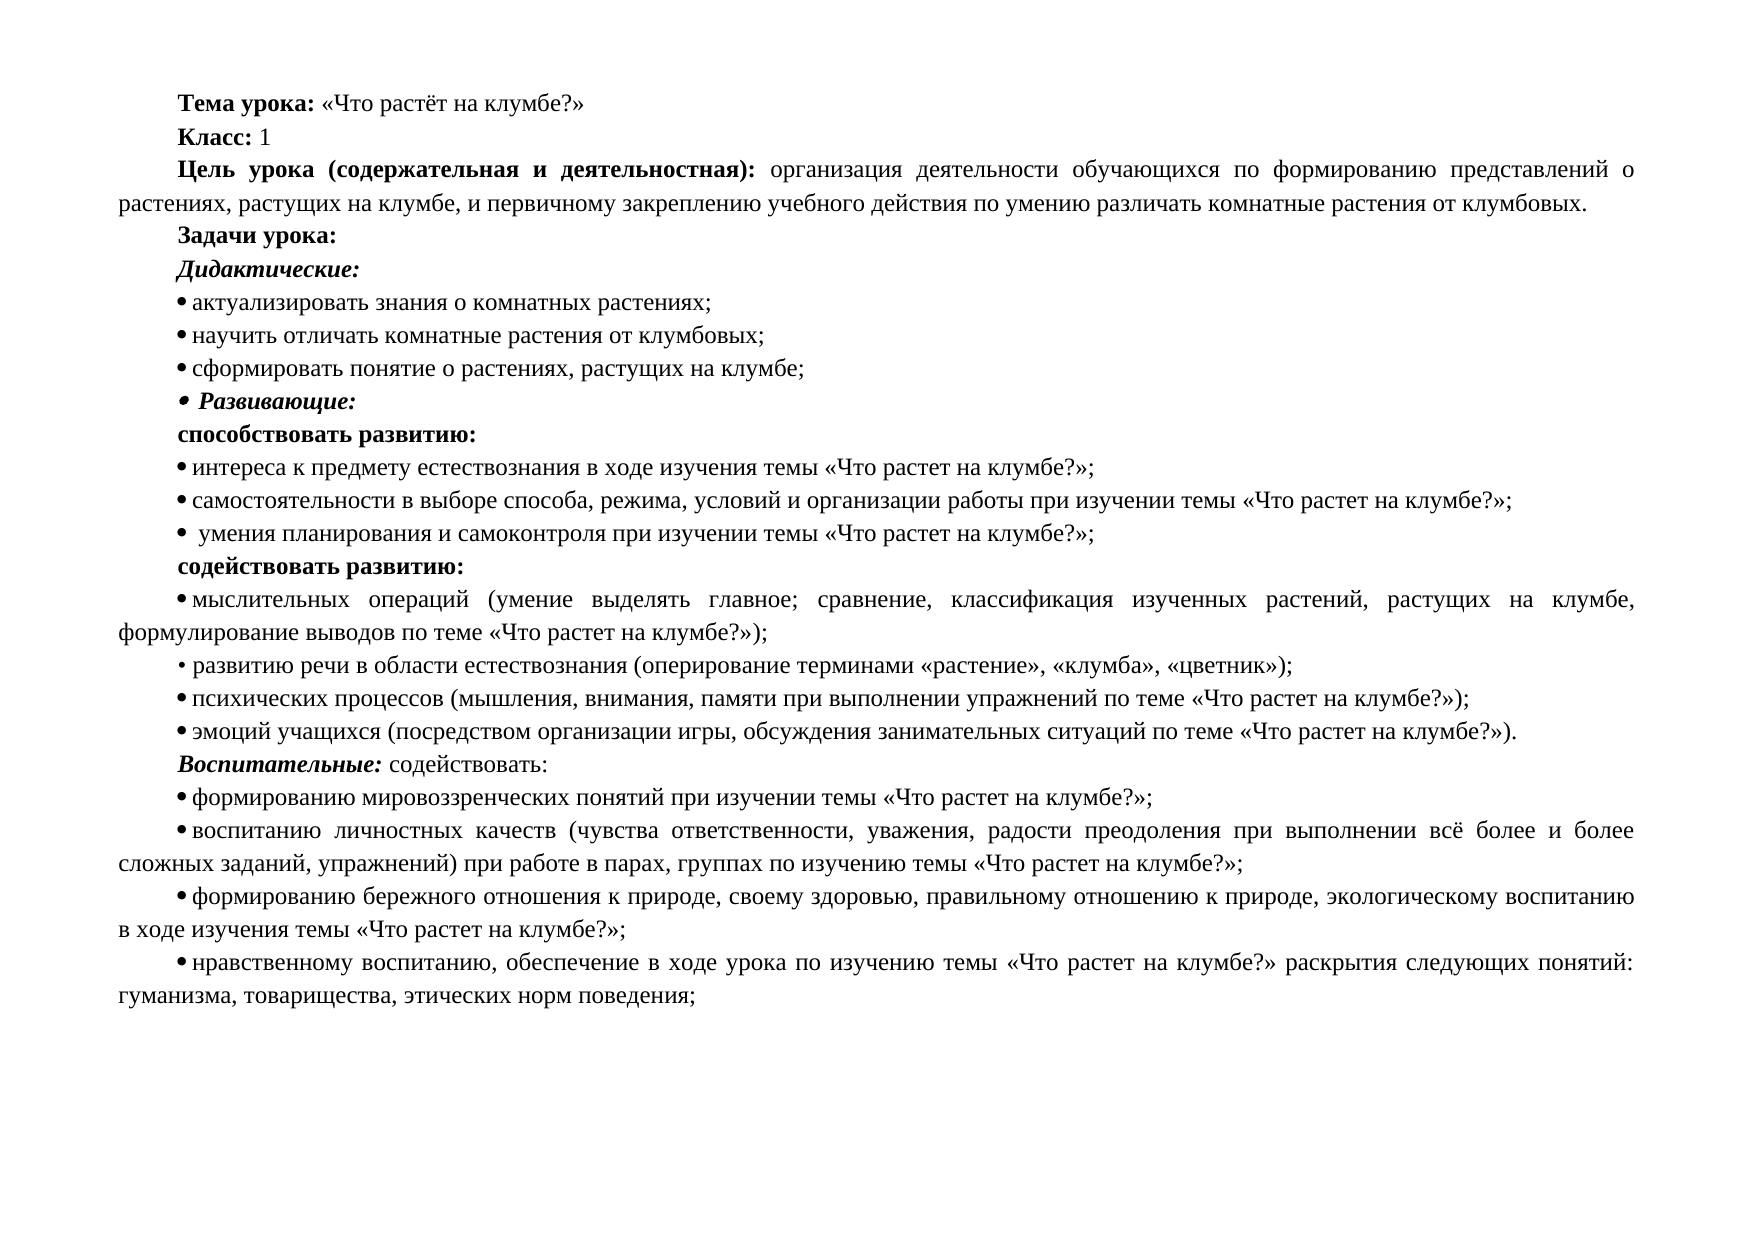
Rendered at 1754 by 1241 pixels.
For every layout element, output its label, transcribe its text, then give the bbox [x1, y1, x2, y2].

list интереса к предмету естествознания в ходе изучения темы «Что растет на клумбе?»; [118, 452, 1636, 481]
list • развитию речи в области естествознания (оперирование терминами «растение», «клумба», «цветник»); [118, 650, 1636, 679]
list эмоций учащихся (посредством организации игры, обсуждения занимательных ситуаций по теме «Что растет на клумбе?»). [118, 716, 1636, 745]
text Задачи урока: [118, 221, 1636, 249]
list воспитанию личностных качеств (чувства ответственности, уважения, радости преодоления при выполнении всё более и более сложных заданий, упражнений) при работе в парах, группах по изучению темы «Что растет на клумбе?»; [118, 815, 1636, 877]
list способствовать развитию: [118, 419, 1636, 447]
list сформировать понятие о растениях, растущих на клумбе; [118, 353, 1636, 381]
list научить отличать комнатные растения от клумбовых; [118, 320, 1636, 348]
list Воспитательные: содействовать: [118, 749, 1636, 778]
list актуализировать знания о комнатных растениях; [118, 287, 1636, 315]
list нравственному воспитанию, обеспечение в ходе урока по изучению темы «Что растет на клумбе?» раскрытия следующих понятий: гуманизма, товарищества, этических норм поведения; [118, 947, 1636, 1009]
list мыслительных операций (умение выделять главное; сравнение, классификация изученных растений, растущих на клумбе, формулирование выводов по теме «Что растет на клумбе?»); [118, 584, 1636, 646]
text Класс: 1 [118, 122, 1636, 150]
text Дидактические: [118, 254, 1636, 282]
text Цель урока (содержательная и деятельностная): организация деятельности обучающихся по формированию представлений о растениях, растущих на клумбе, и первичному закреплению учебного действия по умению различать комнатные растения от клумбовых. [118, 154, 1636, 216]
text Тема урока: «Что растёт на клумбе?» [118, 88, 1636, 117]
list самостоятельности в выборе способа, режима, условий и организации работы при изучении темы «Что растет на клумбе?»; [118, 485, 1636, 513]
list содействовать развитию: [118, 551, 1636, 579]
list психических процессов (мышления, внимания, памяти при выполнении упражнений по теме «Что растет на клумбе?»); [118, 683, 1636, 712]
list формированию мировоззренческих понятий при изучении темы «Что растет на клумбе?»; [118, 782, 1636, 811]
list формированию бережного отношения к природе, своему здоровью, правильному отношению к природе, экологическому воспитанию в ходе изучения темы «Что растет на клумбе?»; [118, 881, 1636, 943]
list умения планирования и самоконтроля при изучении темы «Что растет на клумбе?»; [118, 518, 1636, 547]
list Развивающие: [118, 386, 1636, 414]
